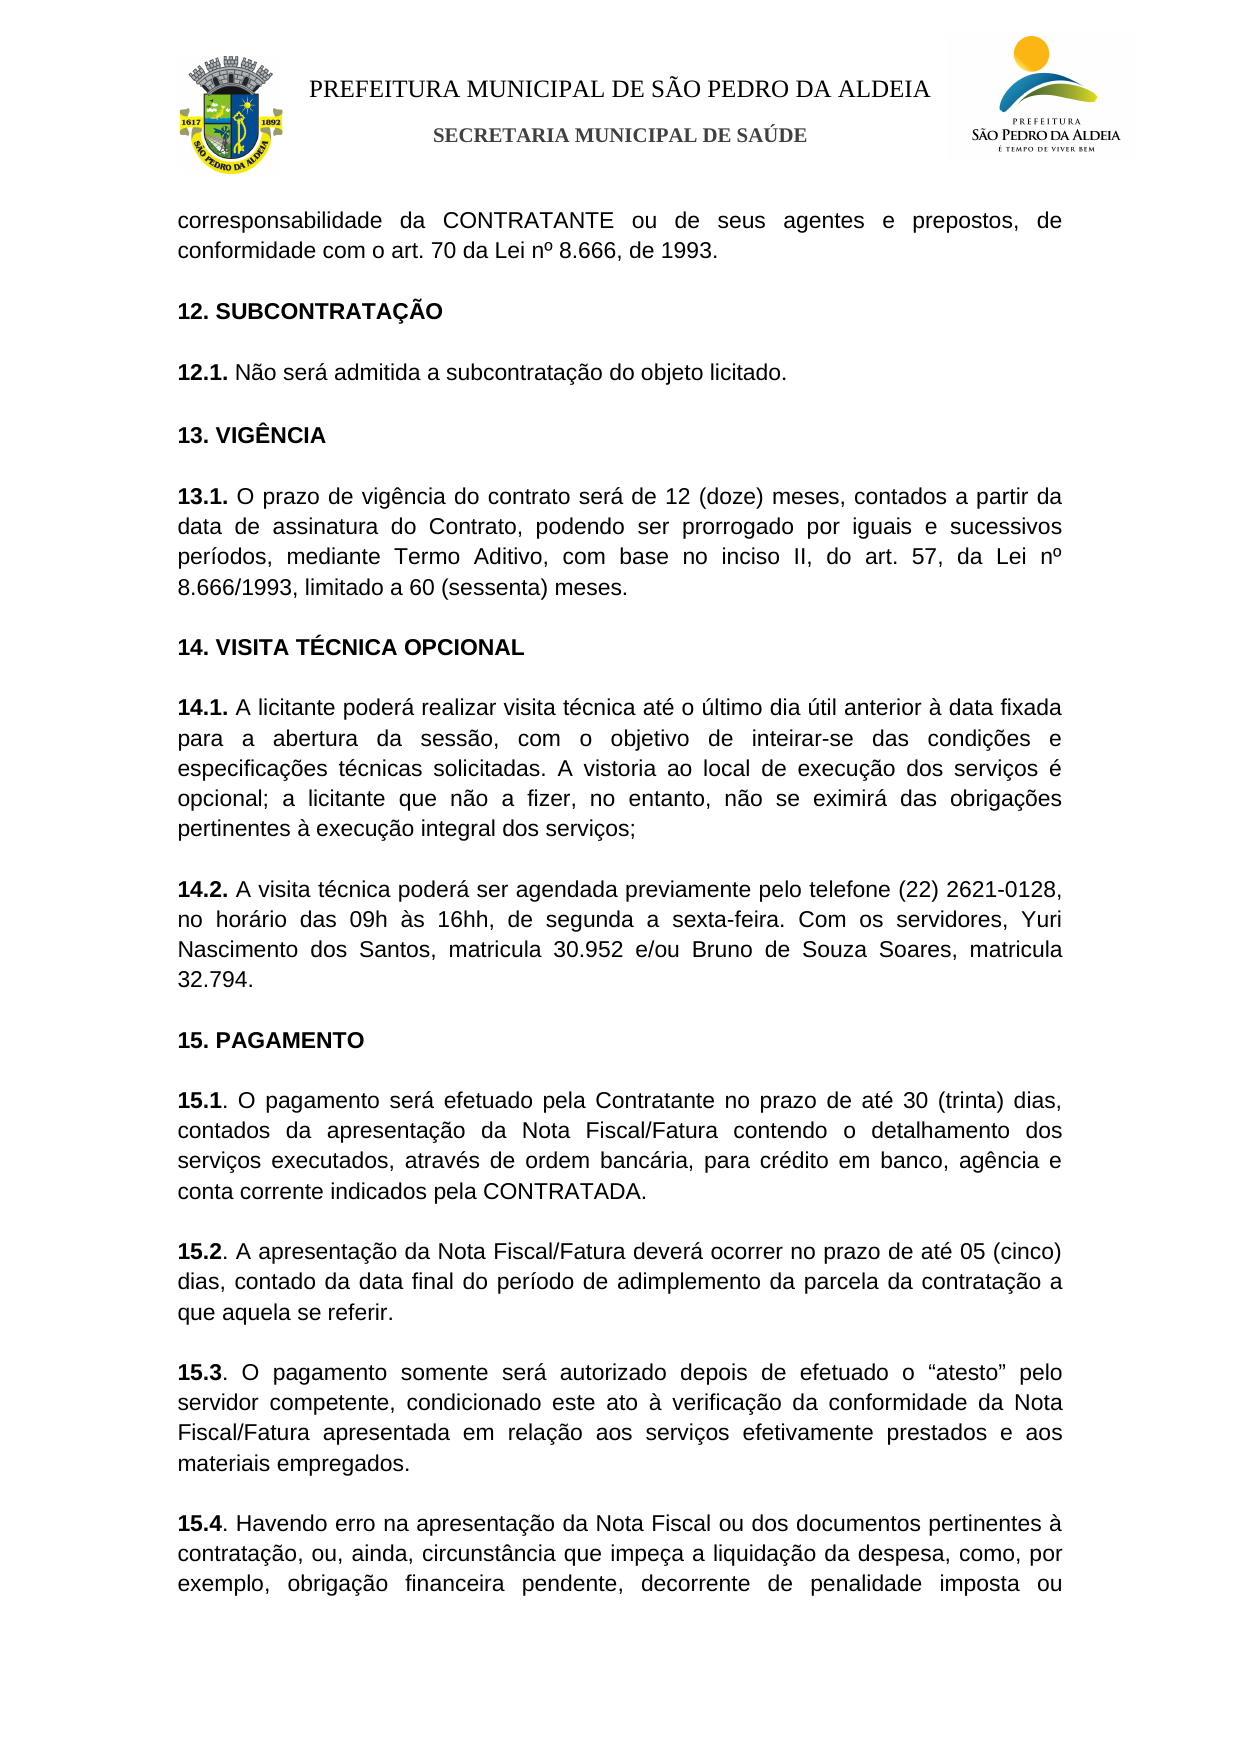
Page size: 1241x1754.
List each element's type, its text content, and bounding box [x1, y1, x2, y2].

text 15.1. O pagamento será efetuado pela Contratante no prazo de até 30 (trinta) dias, contados da apresentação da Nota Fiscal/Fatura contendo o detalhamento dos serviços executados, através de ordem bancária, para crédito em banco, agência e conta corrente indicados pela CONTRATADA. [177, 1087, 1063, 1204]
text 13.1. O prazo de vigência do contrato será de 12 (doze) meses, contados a partir da data de assinatura do Contrato, podendo ser prorrogado por iguais e sucessivos períodos, mediante Termo Aditivo, com base no inciso II, do art. 57, da Lei nº 8.666/1993, limitado a 60 (sessenta) meses. [177, 483, 1063, 600]
text 12. SUBCONTRATAÇÃO [177, 298, 1063, 324]
picture [947, 33, 1138, 162]
text 14. VISITA TÉCNICA OPCIONAL [177, 634, 1063, 660]
picture [179, 56, 283, 174]
text 13. VIGÊNCIA [177, 422, 1063, 449]
text 15.3. O pagamento somente será autorizado depois de efetuado o “atesto” pelo servidor competente, condicionado este ato à verificação da conformidade da Nota Fiscal/Fatura apresentada em relação aos serviços efetivamente prestados e aos materiais empregados. [177, 1359, 1063, 1476]
text 12.1. Não será admitida a subcontratação do objeto licitado. [177, 358, 1063, 386]
text 14.2. A visita técnica poderá ser agendada previamente pelo telefone (22) 2621-0128, no horário das 09h às 16hh, de segunda a sexta-feira. Com os servidores, Yuri Nascimento dos Santos, matricula 30.952 e/ou Bruno de Souza Soares, matricula 32.794. [177, 876, 1063, 993]
text 15. PAGAMENTO [177, 1027, 1063, 1053]
text 14.1. A licitante poderá realizar visita técnica até o último dia útil anterior à data fixada para a abertura da sessão, com o objetivo de inteirar-se das condições e especificações técnicas solicitadas. A vistoria ao local de execução dos serviços é opcional; a licitante que não a fizer, no entanto, não se eximirá das obrigações pertinentes à execução integral dos serviços; [177, 694, 1063, 842]
text 15.2. A apresentação da Nota Fiscal/Fatura deverá ocorrer no prazo de até 05 (cinco) dias, contado da data final do período de adimplemento da parcela da contratação a que aquela se referir. [177, 1238, 1063, 1325]
